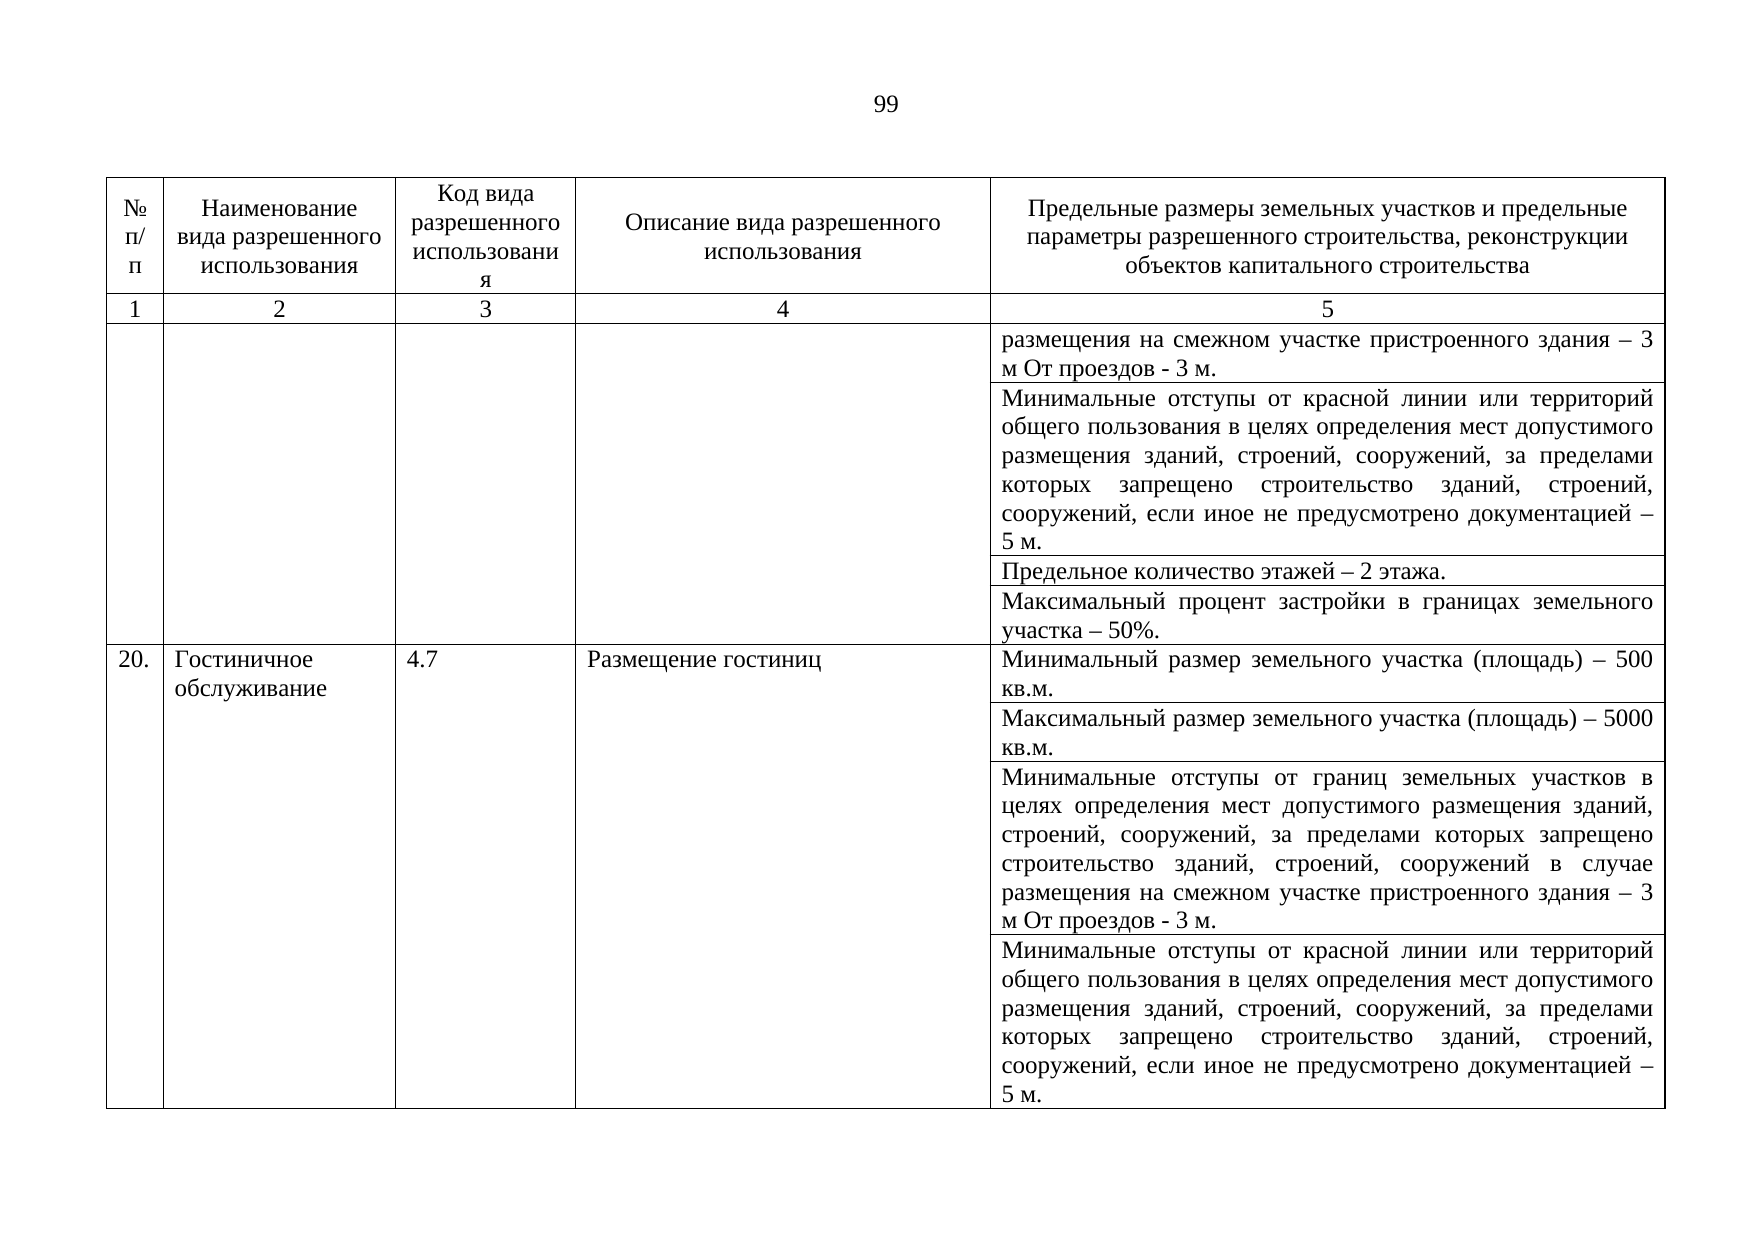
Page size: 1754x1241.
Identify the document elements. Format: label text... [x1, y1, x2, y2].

table_cell 4.7 [396, 645, 575, 1108]
table_cell 4 [576, 294, 990, 323]
table_header Наименование вида разрешенного использования [164, 178, 395, 293]
table_cell Гостиничное обслуживание [164, 645, 395, 1108]
table_cell Минимальный размер земельного участка (площадь) – 500 кв.м. [991, 645, 1664, 702]
table_header Код вида разрешенного использования [396, 178, 575, 293]
table_cell 2 [164, 294, 395, 323]
table_header Описание вида разрешенного использования [576, 178, 990, 293]
table_cell 1 [107, 294, 163, 323]
table_cell 3 [396, 294, 575, 323]
table_cell Максимальный процент застройки в границах земельного участка – 50%. [991, 586, 1664, 643]
table_cell Минимальные отступы от красной линии или территорий общего пользования в целях определения мест допустимого размещения зданий, строений, сооружений, за пределами которых запрещено строительство зданий, строений, сооружений, если иное не предусмотрено документацией – 5 м. [991, 383, 1664, 555]
table_cell Минимальные отступы от красной линии или территорий общего пользования в целях определения мест допустимого размещения зданий, строений, сооружений, за пределами которых запрещено строительство зданий, строений, сооружений, если иное не предусмотрено документацией – 5 м. [991, 935, 1664, 1108]
table_header № п/п [107, 178, 163, 293]
table_cell Размещение гостиниц [576, 645, 990, 1108]
table_cell 5 [991, 294, 1664, 323]
table_cell 20. [107, 645, 163, 1108]
table_cell Предельное количество этажей – 2 этажа. [991, 556, 1664, 585]
table_cell Максимальный размер земельного участка (площадь) – 5000 кв.м. [991, 703, 1664, 761]
table_header Предельные размеры земельных участков и предельные параметры разрешенного строительства, реконструкции объектов капитального строительства [991, 178, 1664, 293]
